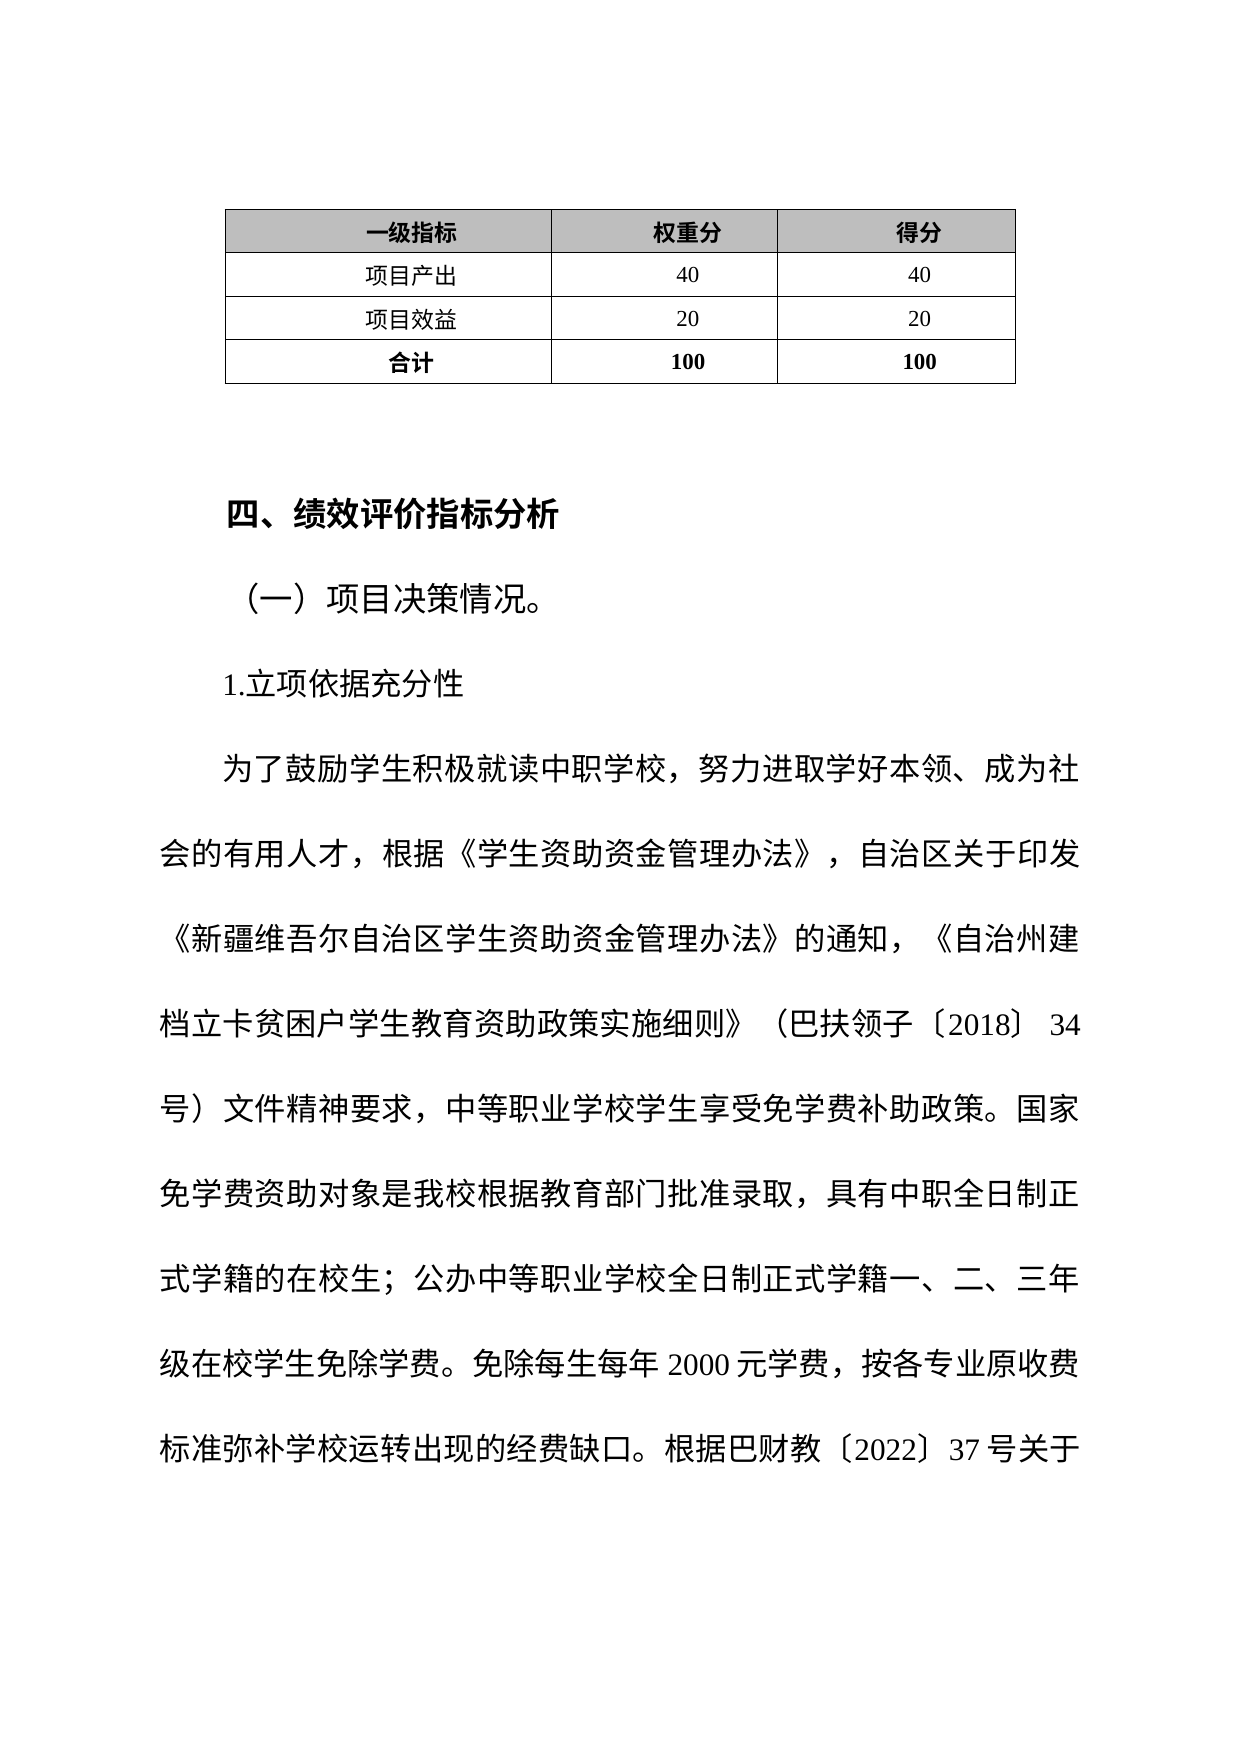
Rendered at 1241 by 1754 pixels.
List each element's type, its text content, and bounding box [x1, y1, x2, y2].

table_cell 合计 [226, 340, 551, 383]
subtitle （一）项目决策情况。 [159, 554, 1081, 639]
subtitle 四、绩效评价指标分析 [159, 469, 1081, 554]
table_cell 100 [552, 340, 777, 383]
table_cell 100 [778, 340, 1015, 383]
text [159, 724, 1081, 1489]
table_cell 20 [778, 297, 1015, 339]
table_cell 项目产出 [226, 253, 551, 296]
table_header 权重分 [552, 210, 777, 252]
text 1.立项依据充分性 [159, 639, 1081, 724]
table_header 得分 [778, 210, 1015, 252]
table_cell 项目效益 [226, 297, 551, 339]
table_cell 40 [778, 253, 1015, 296]
table_header 一级指标 [226, 210, 551, 252]
table_cell 40 [552, 253, 777, 296]
table_cell 20 [552, 297, 777, 339]
